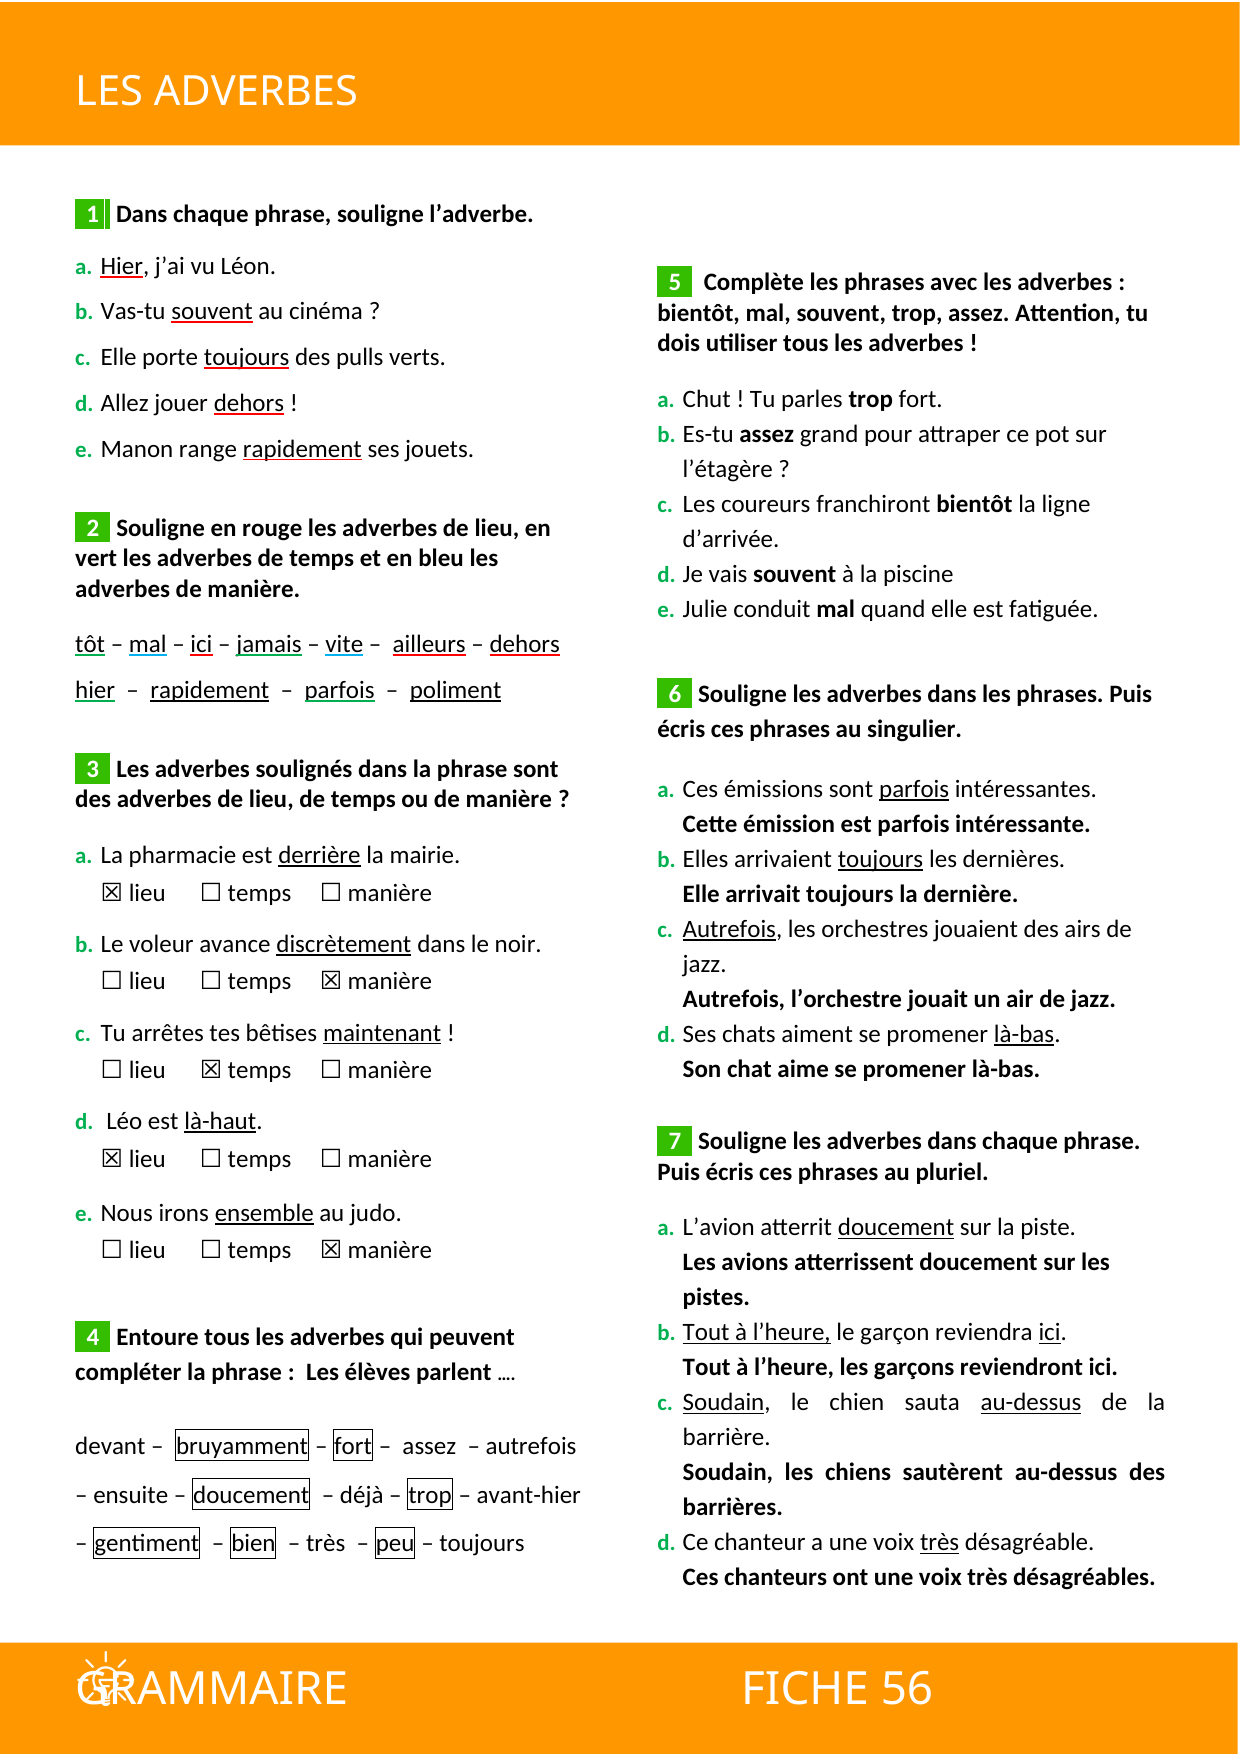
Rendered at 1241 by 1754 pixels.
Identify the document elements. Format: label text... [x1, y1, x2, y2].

list lieu temps manière [100, 874, 583, 908]
list Ses chats aiment se promener là-bas. Son chat aime se promener là-bas. [657, 1018, 1165, 1083]
text 6 Souligne les adverbes dans les phrases. Puis écris ces phrases au singulier. [657, 678, 1165, 743]
list Allez jouer dehors ! [75, 387, 583, 417]
list Julie conduit mal quand elle est fatiguée. [657, 593, 1165, 623]
list lieu temps manière [100, 1052, 583, 1086]
text 5 Complète les phrases avec les adverbes : bientôt, mal, souvent, trop, assez. Attention, tu dois utiliser tous les adverbes ! [657, 266, 1165, 358]
list Chut ! Tu parles trop fort. [657, 383, 1165, 413]
list Tu arrêtes tes bêtises maintenant ! [75, 1017, 583, 1047]
list Hier, j’ai vu Léon. [75, 250, 583, 280]
list Tout à l’heure, le garçon reviendra ici. Tout à l’heure, les garçons reviendront ici. [657, 1317, 1165, 1382]
list Vas-tu souvent au cinéma ? [75, 296, 583, 326]
list lieu temps manière [100, 1232, 583, 1266]
list Manon range rapidement ses jouets. [75, 433, 583, 463]
list Nous irons ensemble au judo. [75, 1197, 583, 1228]
list lieu temps manière [100, 963, 583, 997]
picture [75, 1651, 139, 1708]
list Soudain, le chien sauta au-dessus de la barrière. Soudain, les chiens sautèrent au-dessus des barrières. [657, 1387, 1165, 1522]
list Ces émissions sont parfois intéressantes. Cette émission est parfois intéressante. [657, 773, 1165, 838]
list Es-tu assez grand pour attraper ce pot sur l’étagère ? [657, 418, 1165, 483]
list Les coureurs franchiront bientôt la ligne d’arrivée. [657, 488, 1165, 553]
text 1 Dans chaque phrase, souligne l’adverbe. [75, 198, 583, 229]
text 7 Souligne les adverbes dans chaque phrase. Puis écris ces phrases au pluriel. [657, 1126, 1165, 1187]
text 3 Les adverbes soulignés dans la phrase sont des adverbes de lieu, de temps ou de manière ? [75, 753, 583, 814]
list Ce chanteur a une voix très désagréable. Ces chanteurs ont une voix très désagréables. [657, 1527, 1165, 1592]
text 4 Entoure tous les adverbes qui peuvent compléter la phrase : Les élèves parlent …. [75, 1321, 583, 1387]
text tôt – mal – ici – jamais – vite – ailleurs – dehors hier – rapidement – parfois – poliment [75, 628, 583, 704]
text devant – bruyamment – fort – assez – autrefois – ensuite – doucement – déjà – trop – avant-hier – gentiment – bien – très – peu – toujours [75, 1429, 583, 1559]
list Je vais souvent à la piscine [657, 558, 1165, 588]
list Léo est là-haut. [75, 1105, 583, 1136]
list lieu temps manière [100, 1140, 583, 1174]
list Elles arrivaient toujours les dernières. Elle arrivait toujours la dernière. [657, 843, 1165, 908]
list La pharmacie est derrière la mairie. [75, 839, 583, 870]
text 2 Souligne en rouge les adverbes de lieu, en vert les adverbes de temps et en bleu les adverbes de manière. [75, 512, 583, 603]
list Elle porte toujours des pulls verts. [75, 341, 583, 372]
list Autrefois, les orchestres jouaient des airs de jazz. Autrefois, l’orchestre jouait un air de jazz. [657, 913, 1165, 1013]
list Le voleur avance discrètement dans le noir. [75, 928, 583, 958]
list L’avion atterrit doucement sur la piste. Les avions atterrissent doucement sur les pistes. [657, 1212, 1165, 1312]
